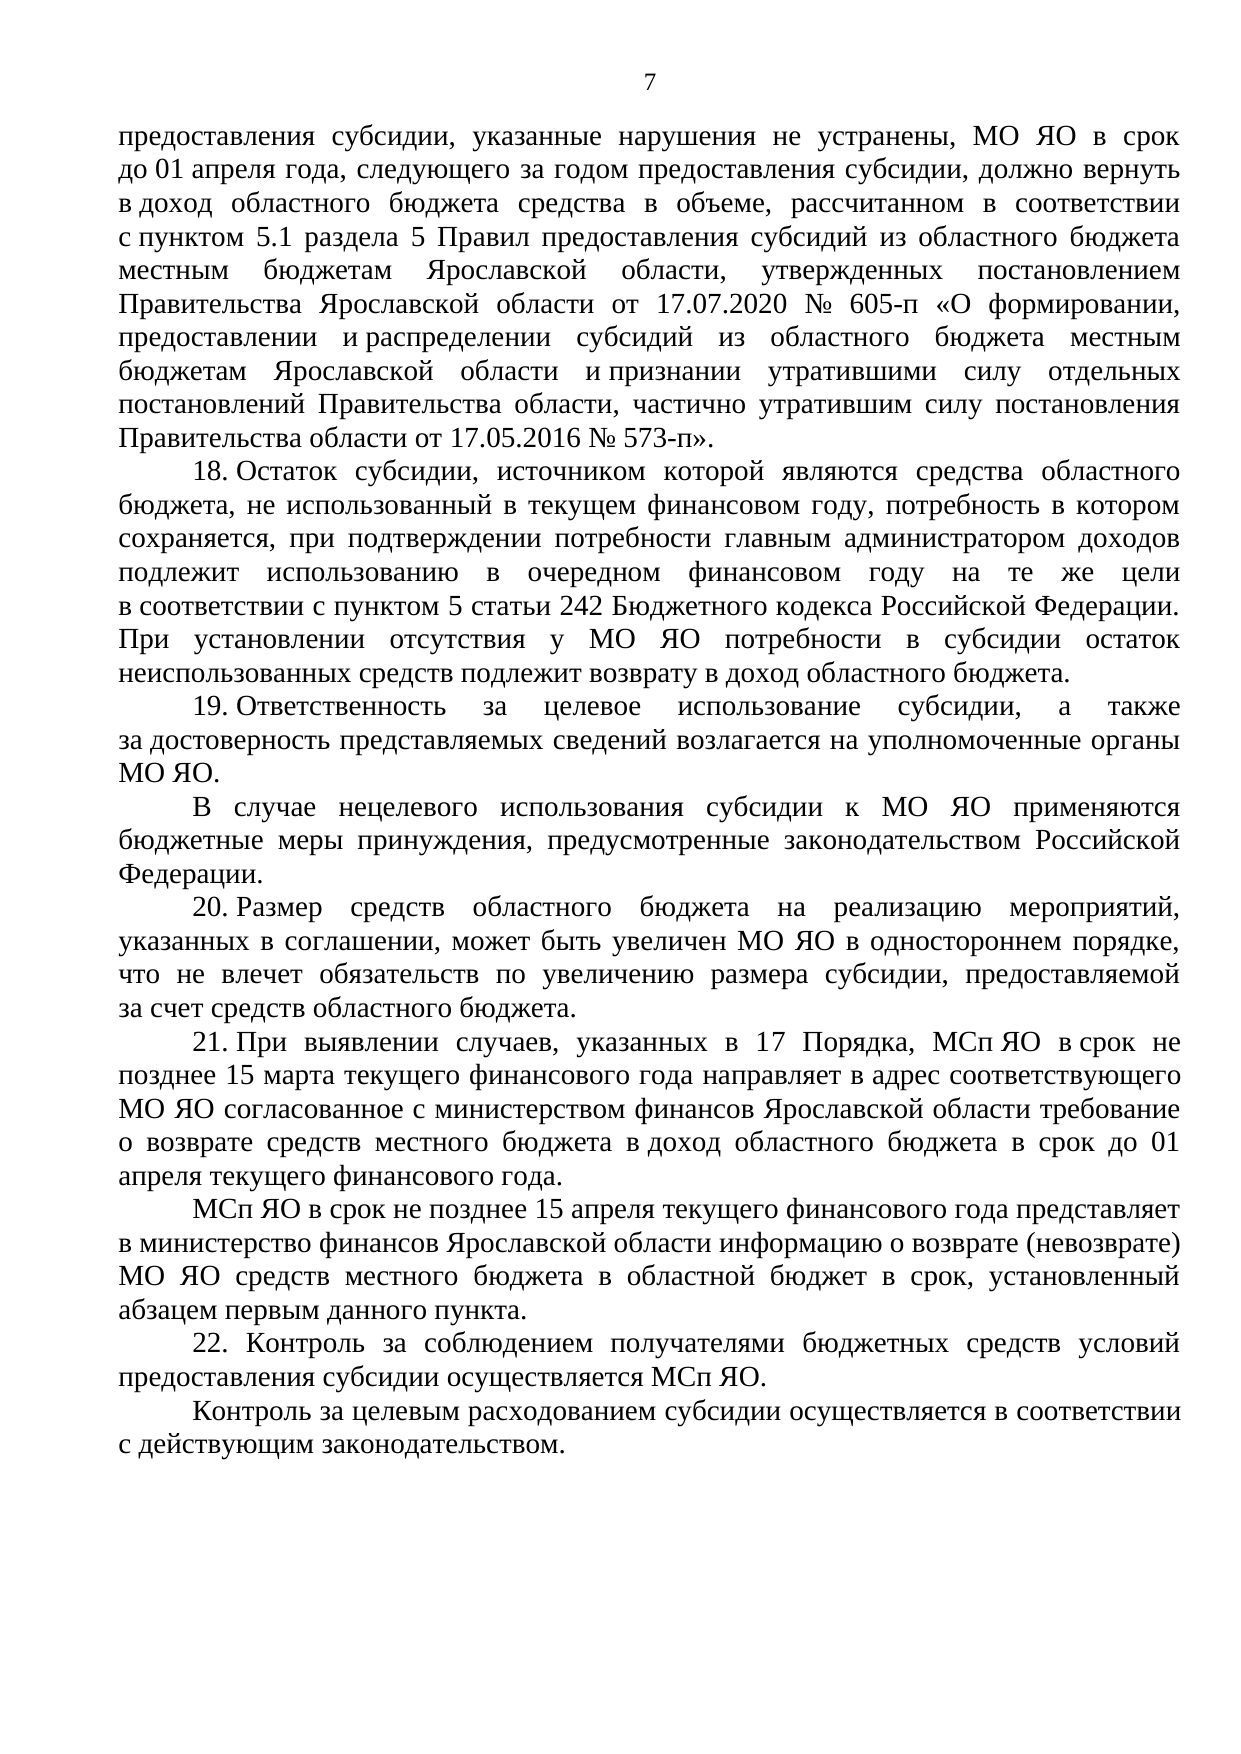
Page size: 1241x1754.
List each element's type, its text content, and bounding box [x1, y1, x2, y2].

text 19. Ответственность за целевое использование субсидии, а также за достоверность представляемых сведений возлагается на уполномоченные органы МО ЯО. [118, 688, 1181, 789]
text 22. Контроль за соблюдением получателями бюджетных средств условий предоставления субсидии осуществляется МСп ЯО. [118, 1326, 1181, 1393]
text 18. Остаток субсидии, источником которой являются средства областного бюджета, не использованный в текущем финансовом году, потребность в котором сохраняется, при подтверждении потребности главным администратором доходов подлежит использованию в очередном финансовом году на те же цели в соответствии с пунктом 5 статьи 242 Бюджетного кодекса Российской Федерации. При установлении отсутствия у МО ЯО потребности в субсидии остаток неиспользованных средств подлежит возврату в доход областного бюджета. [118, 453, 1181, 688]
text Контроль за целевым расходованием субсидии осуществляется в соответствии с действующим законодательством. [118, 1393, 1181, 1460]
text МСп ЯО в срок не позднее 15 апреля текущего финансового года представляет в министерство финансов Ярославской области информацию о возврате (невозврате) МО ЯО средств местного бюджета в областной бюджет в срок, установленный абзацем первым данного пункта. [118, 1191, 1181, 1326]
text 20. Размер средств областного бюджета на реализацию мероприятий, указанных в соглашении, может быть увеличен МО ЯО в одностороннем порядке, что не влечет обязательств по увеличению размера субсидии, предоставляемой за счет средств областного бюджета. [118, 889, 1181, 1024]
text 21. При выявлении случаев, указанных в 17 Порядка, МСп ЯО в срок не позднее 15 марта текущего финансового года направляет в адрес соответствующего МО ЯО согласованное с министерством финансов Ярославской области требование о возврате средств местного бюджета в доход областного бюджета в срок до 01 апреля текущего финансового года. [118, 1024, 1181, 1191]
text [118, 118, 1181, 453]
text В случае нецелевого использования субсидии к МО ЯО применяются бюджетные меры принуждения, предусмотренные законодательством Российской Федерации. [118, 789, 1181, 889]
